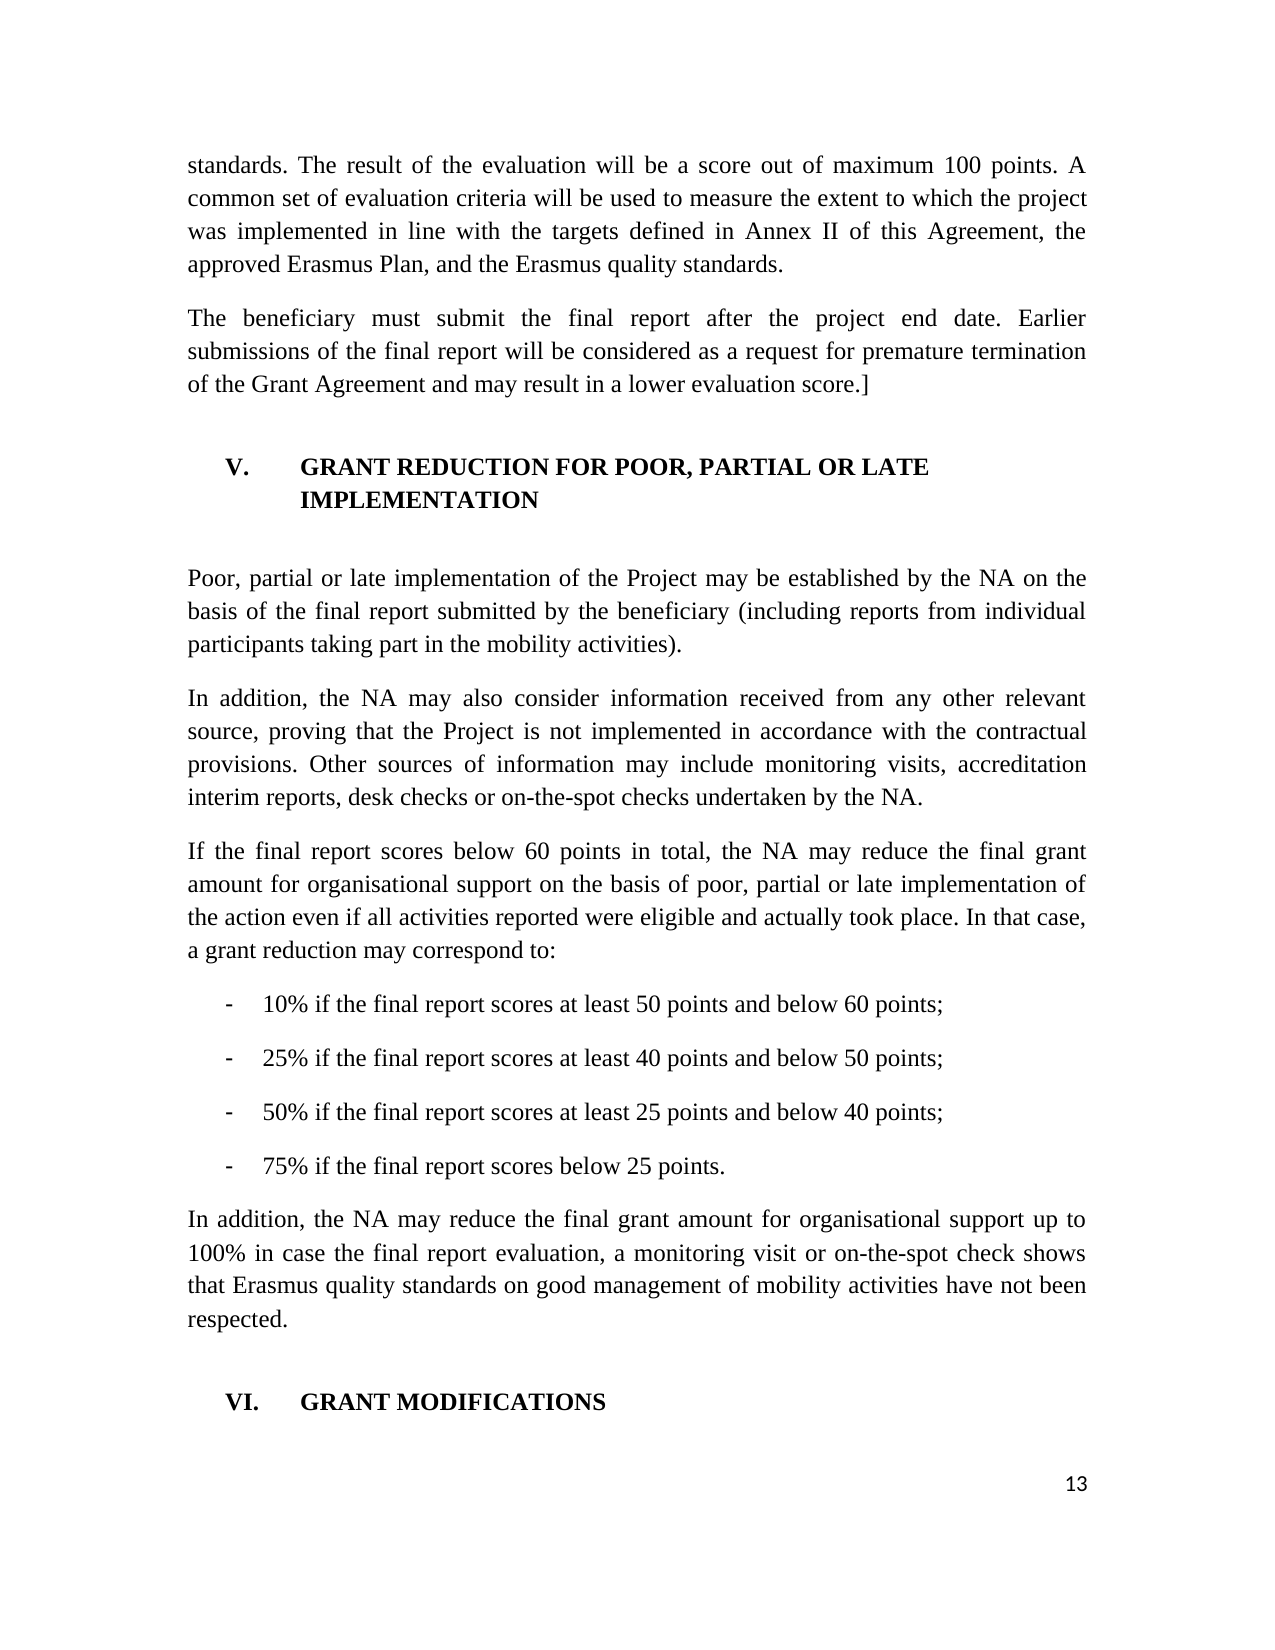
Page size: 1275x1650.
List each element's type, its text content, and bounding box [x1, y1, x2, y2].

list 50% if the final report scores at least 25 points and below 40 points; [225, 1097, 1087, 1126]
text In addition, the NA may also consider information received from any other relevant source, proving that the Project is not implemented in accordance with the contractual provisions. Other sources of information may include monitoring visits, accreditation interim reports, desk checks or on-the-spot checks undertaken by the NA. [187, 683, 1087, 811]
text In addition, the NA may reduce the final grant amount for organisational support up to 100% in case the final report evaluation, a monitoring visit or on-the-spot check shows that Erasmus quality standards on good management of mobility activities have not been respected. [187, 1204, 1087, 1332]
subtitle GRANT REDUCTION FOR POOR, PARTIAL OR LATE IMPLEMENTATION [225, 452, 1087, 514]
text Poor, partial or late implementation of the Project may be established by the NA on the basis of the final report submitted by the beneficiary (including reports from individual participants taking part in the mobility activities). [187, 563, 1087, 658]
subtitle GRANT MODIFICATIONS [225, 1387, 1087, 1415]
list 10% if the final report scores at least 50 points and below 60 points; [225, 989, 1087, 1018]
list 25% if the final report scores at least 40 points and below 50 points; [225, 1043, 1087, 1072]
list 75% if the final report scores below 25 points. [225, 1151, 1087, 1179]
text If the final report scores below 60 points in total, the NA may reduce the final grant amount for organisational support on the basis of poor, partial or late implementation of the action even if all activities reported were eligible and actually took place. In that case, a grant reduction may correspond to: [187, 836, 1087, 964]
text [187, 150, 1087, 278]
text The beneficiary must submit the final report after the project end date. Earlier submissions of the final report will be considered as a request for premature termination of the Grant Agreement and may result in a lower evaluation score.] [187, 303, 1087, 398]
